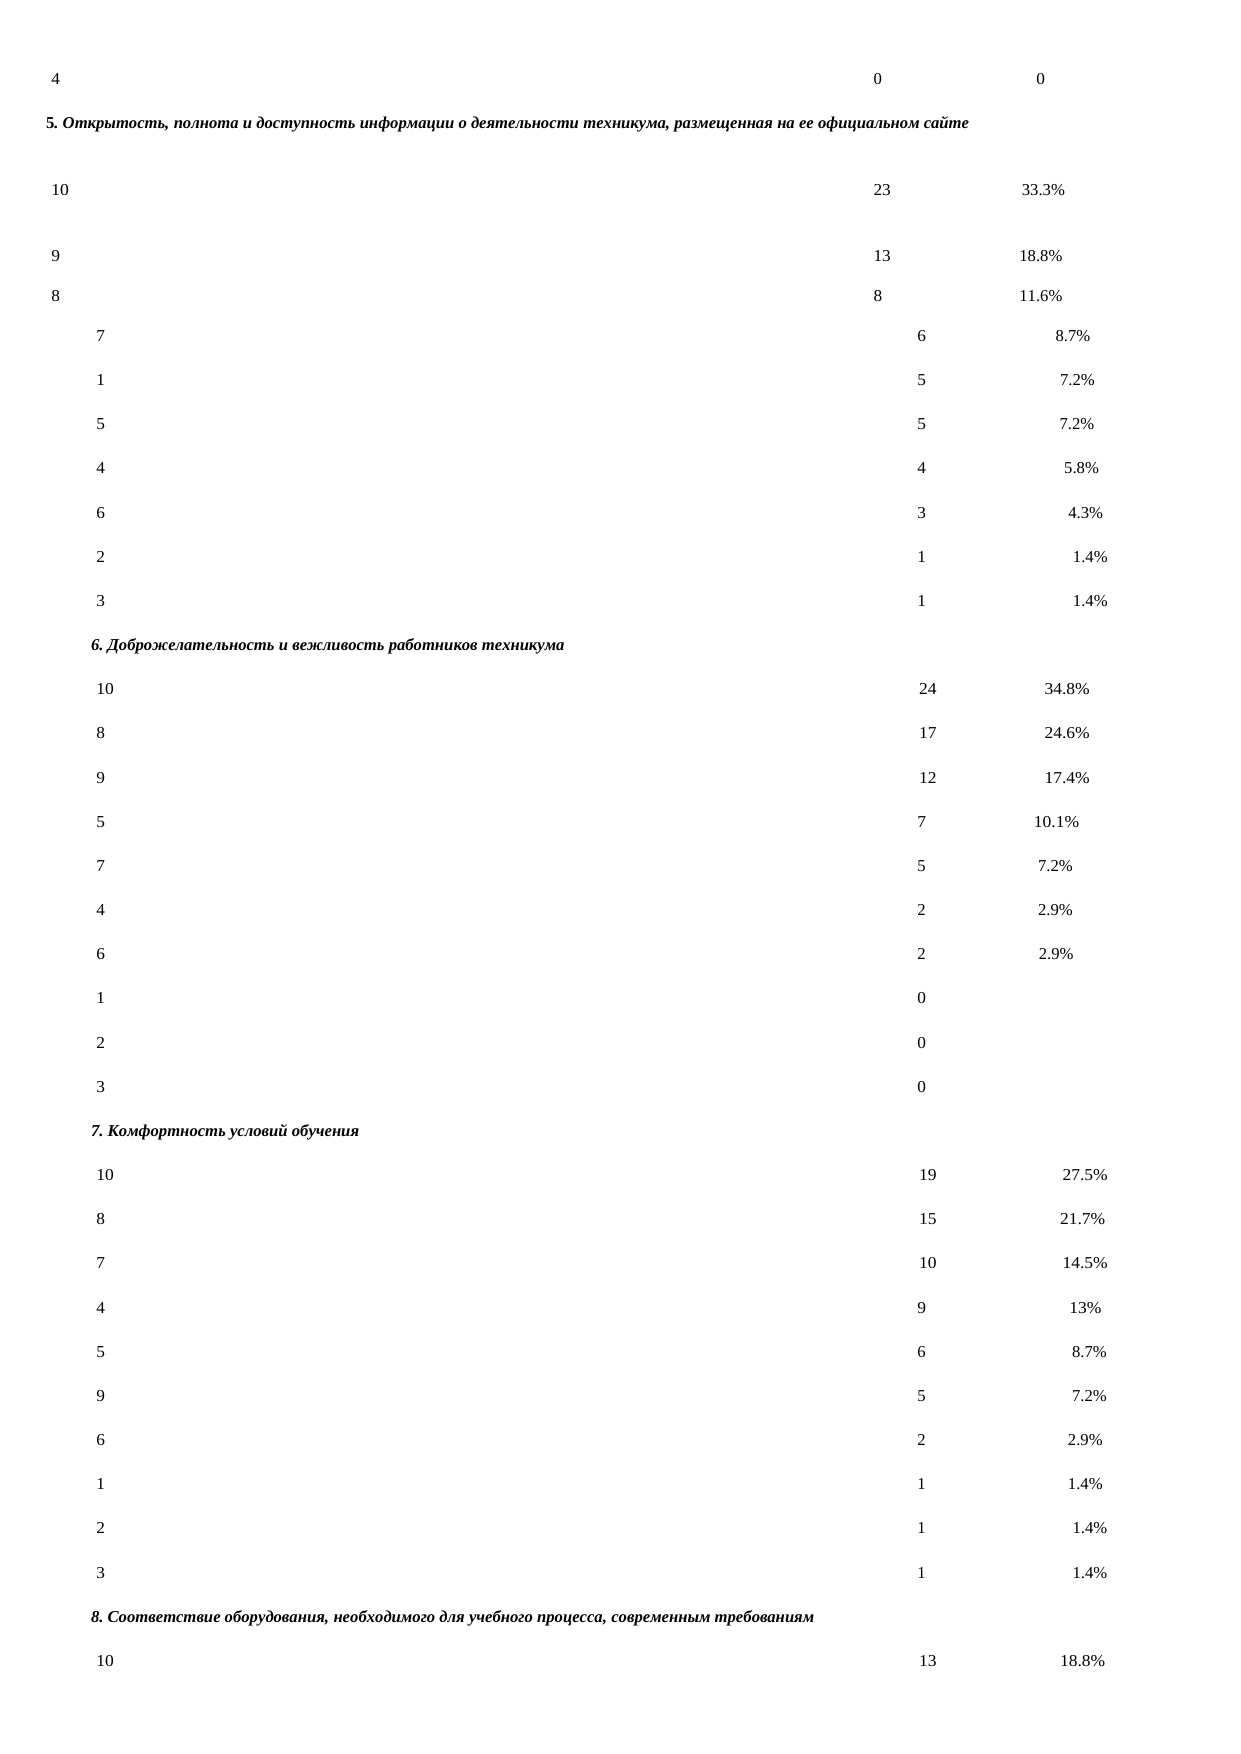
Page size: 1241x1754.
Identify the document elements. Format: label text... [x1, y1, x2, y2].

table_cell 33.3% [947, 167, 1139, 234]
table_cell 10 14.5% [917, 1241, 1109, 1285]
table_cell 5 7.2% [917, 402, 1201, 446]
table_cell 1 1.4% [917, 1550, 1109, 1594]
table_cell 1 [91, 976, 917, 1020]
table_cell 1 1.4% [917, 1462, 1109, 1506]
table_cell 0 [873, 56, 947, 101]
table_cell 9 1 [46, 234, 873, 278]
table_cell 3 [91, 1550, 917, 1594]
table_cell 11.6% [947, 278, 1139, 317]
table_cell 2 2.9% [917, 932, 1109, 976]
table_cell 5 7.2% [917, 1373, 1109, 1417]
table_cell 1 [91, 1462, 917, 1506]
table_cell 6. Доброжелательность и вежливость работников техникума [91, 623, 1201, 667]
table_cell 5 [91, 799, 917, 843]
table_cell 10 [46, 167, 873, 234]
table_cell 7. Комфортность условий обучения [91, 1108, 1109, 1152]
table_cell 6 [91, 490, 917, 534]
table_cell 5 [91, 402, 917, 446]
table_cell 2 [91, 534, 917, 578]
table_cell 2 2.9% [917, 888, 1109, 932]
table_cell 6 [91, 932, 917, 976]
table_cell 10 [91, 667, 917, 711]
table_cell 8. Соответствие оборудования, необходимого для учебного процесса, современным требованиям [91, 1594, 1109, 1638]
table_cell 5 [91, 1329, 917, 1373]
table_cell 0 [917, 1020, 1109, 1064]
table_cell 4 [91, 888, 917, 932]
table_cell 9 [91, 755, 917, 799]
table_cell 2 [91, 1020, 917, 1064]
table_cell 1 [91, 358, 917, 402]
table_cell 8 [873, 278, 947, 317]
table_cell 6 [91, 1418, 917, 1462]
table_cell 2 2.9% [917, 1418, 1109, 1462]
table_cell 5 7.2% [917, 358, 1201, 402]
table_cell 9 [91, 1373, 917, 1417]
table_cell 0 [947, 56, 1139, 101]
table_cell 1 1.4% [917, 1506, 1109, 1550]
table_cell 0 [917, 976, 1109, 1020]
table_cell 3 4.3% [917, 490, 1201, 534]
table_cell 4 [91, 1285, 917, 1329]
table_cell 3 [91, 1064, 917, 1108]
table_cell 6 8.7% [917, 1329, 1109, 1373]
table_cell 23 [873, 167, 947, 234]
table_cell 10 [91, 1638, 917, 1682]
table_cell 5 7.2% [917, 843, 1109, 887]
table_cell 7 10.1% [917, 799, 1109, 843]
table_cell 2 [91, 1506, 917, 1550]
table_cell 5. Открытость, полнота и доступность информации о деятельности техникума, размещенная на ее официальном сайте [46, 101, 1139, 167]
table_cell 24 34.8% [917, 667, 1109, 711]
table_cell 1 1.4% [917, 578, 1201, 622]
table_cell 18.8% [947, 234, 1139, 278]
table_cell 7 [91, 1241, 917, 1285]
table_header 6 8.7% [917, 317, 1201, 357]
table_cell 17 24.6% [917, 711, 1109, 755]
table_cell 3 [91, 578, 917, 622]
table_cell 8 [46, 278, 873, 317]
table_cell 1 1.4% [917, 534, 1201, 578]
table_cell 13 18.8% [917, 1638, 1109, 1682]
table_cell 4 5.8% [917, 446, 1201, 490]
table_cell 19 27.5% [917, 1153, 1109, 1197]
table_cell 12 17.4% [917, 755, 1109, 799]
table_cell 8 [91, 1197, 917, 1241]
table_header 7 [91, 317, 917, 357]
table_cell 10 [91, 1153, 917, 1197]
table_cell 13 [873, 234, 947, 278]
table_cell 4 [91, 446, 917, 490]
table_cell 7 [91, 843, 917, 887]
table_cell 0 [917, 1064, 1109, 1108]
table_cell 8 [91, 711, 917, 755]
table_cell 15 21.7% [917, 1197, 1109, 1241]
table_cell 9 13% [917, 1285, 1109, 1329]
table_cell 4 [46, 56, 873, 101]
